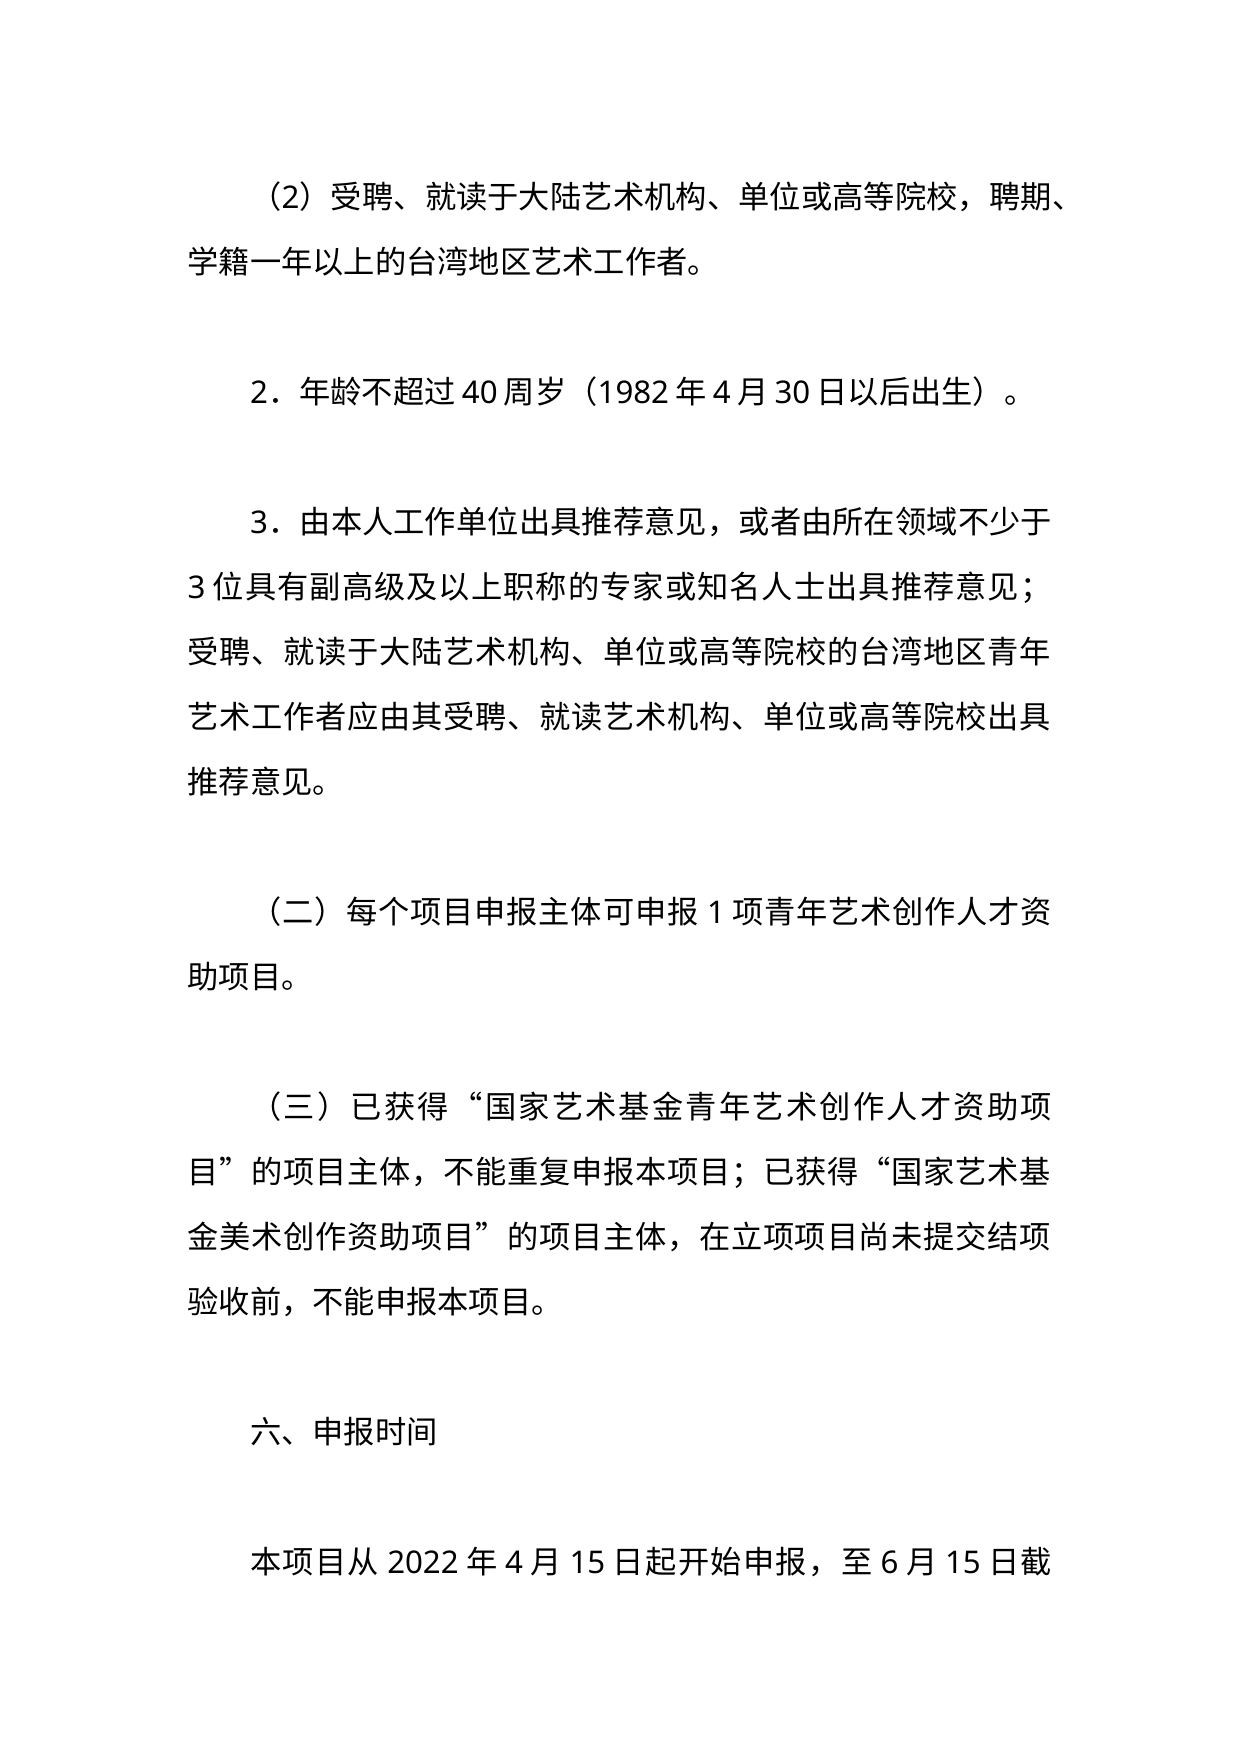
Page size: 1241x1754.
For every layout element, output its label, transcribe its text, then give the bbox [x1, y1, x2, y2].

text （二）每个项目申报主体可申报1项青年艺术创作人才资助项目。 [187, 877, 1053, 1007]
text （2）受聘、就读于大陆艺术机构、单位或高等院校，聘期、学籍一年以上的台湾地区艺术工作者。 [187, 162, 1053, 292]
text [187, 1527, 1053, 1592]
text 2．年龄不超过40周岁（1982年4月30日以后出生）。 [187, 357, 1053, 422]
text 六、申报时间 [187, 1397, 1053, 1462]
text 3．由本人工作单位出具推荐意见，或者由所在领域不少于3位具有副高级及以上职称的专家或知名人士出具推荐意见；受聘、就读于大陆艺术机构、单位或高等院校的台湾地区青年艺术工作者应由其受聘、就读艺术机构、单位或高等院校出具推荐意见。 [187, 487, 1053, 812]
text （三）已获得“国家艺术基金青年艺术创作人才资助项目”的项目主体，不能重复申报本项目；已获得“国家艺术基金美术创作资助项目”的项目主体，在立项项目尚未提交结项验收前，不能申报本项目。 [187, 1072, 1053, 1332]
